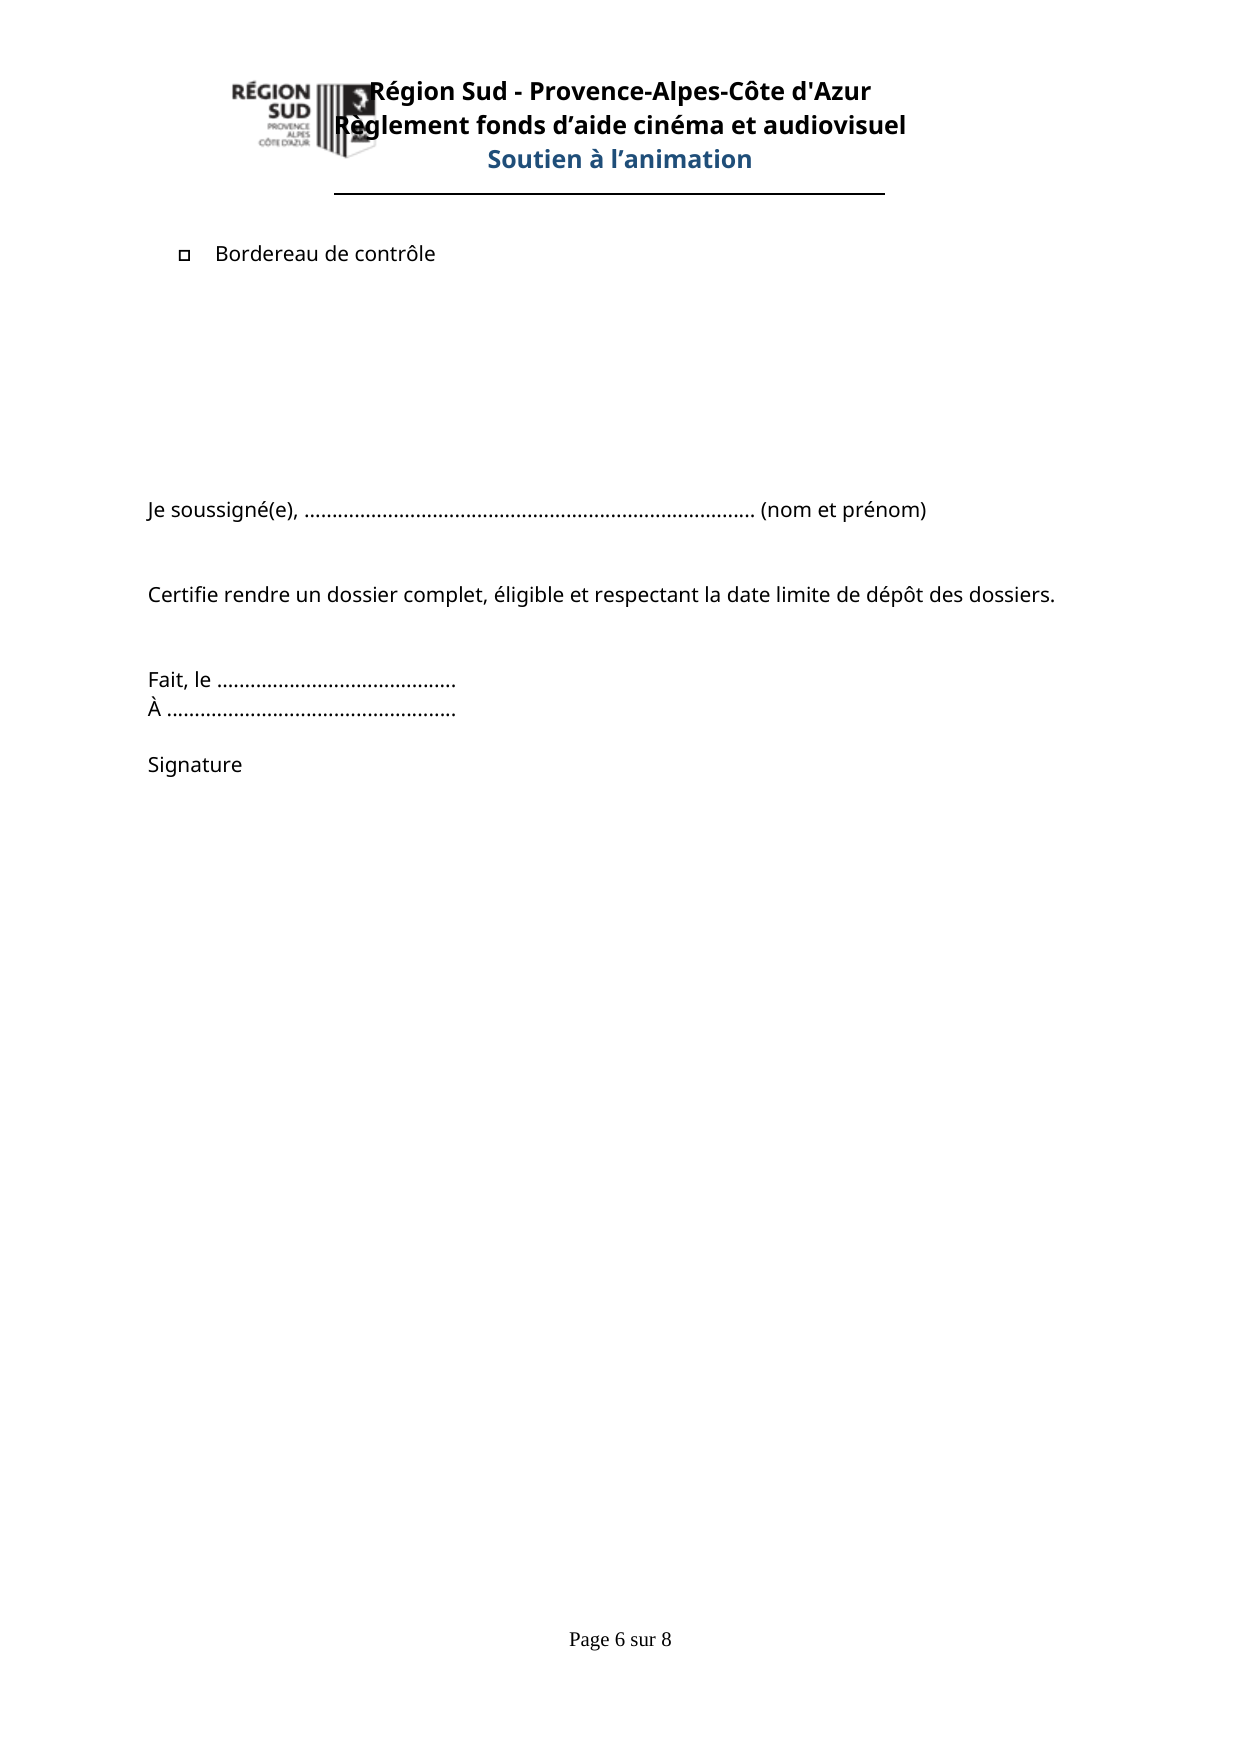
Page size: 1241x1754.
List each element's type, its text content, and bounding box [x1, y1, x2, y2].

text Fait, le ........................................... [148, 665, 1093, 694]
text Signature [148, 751, 1093, 779]
text À .................................................... [148, 694, 1093, 722]
list Bordereau de contrôle [177, 239, 1093, 267]
picture [225, 75, 391, 173]
text Certifie rendre un dossier complet, éligible et respectant la date limite de dépôt des dossiers. [148, 580, 1093, 608]
text Je soussigné(e), ................................................................................. (nom et prénom) [148, 495, 1093, 523]
